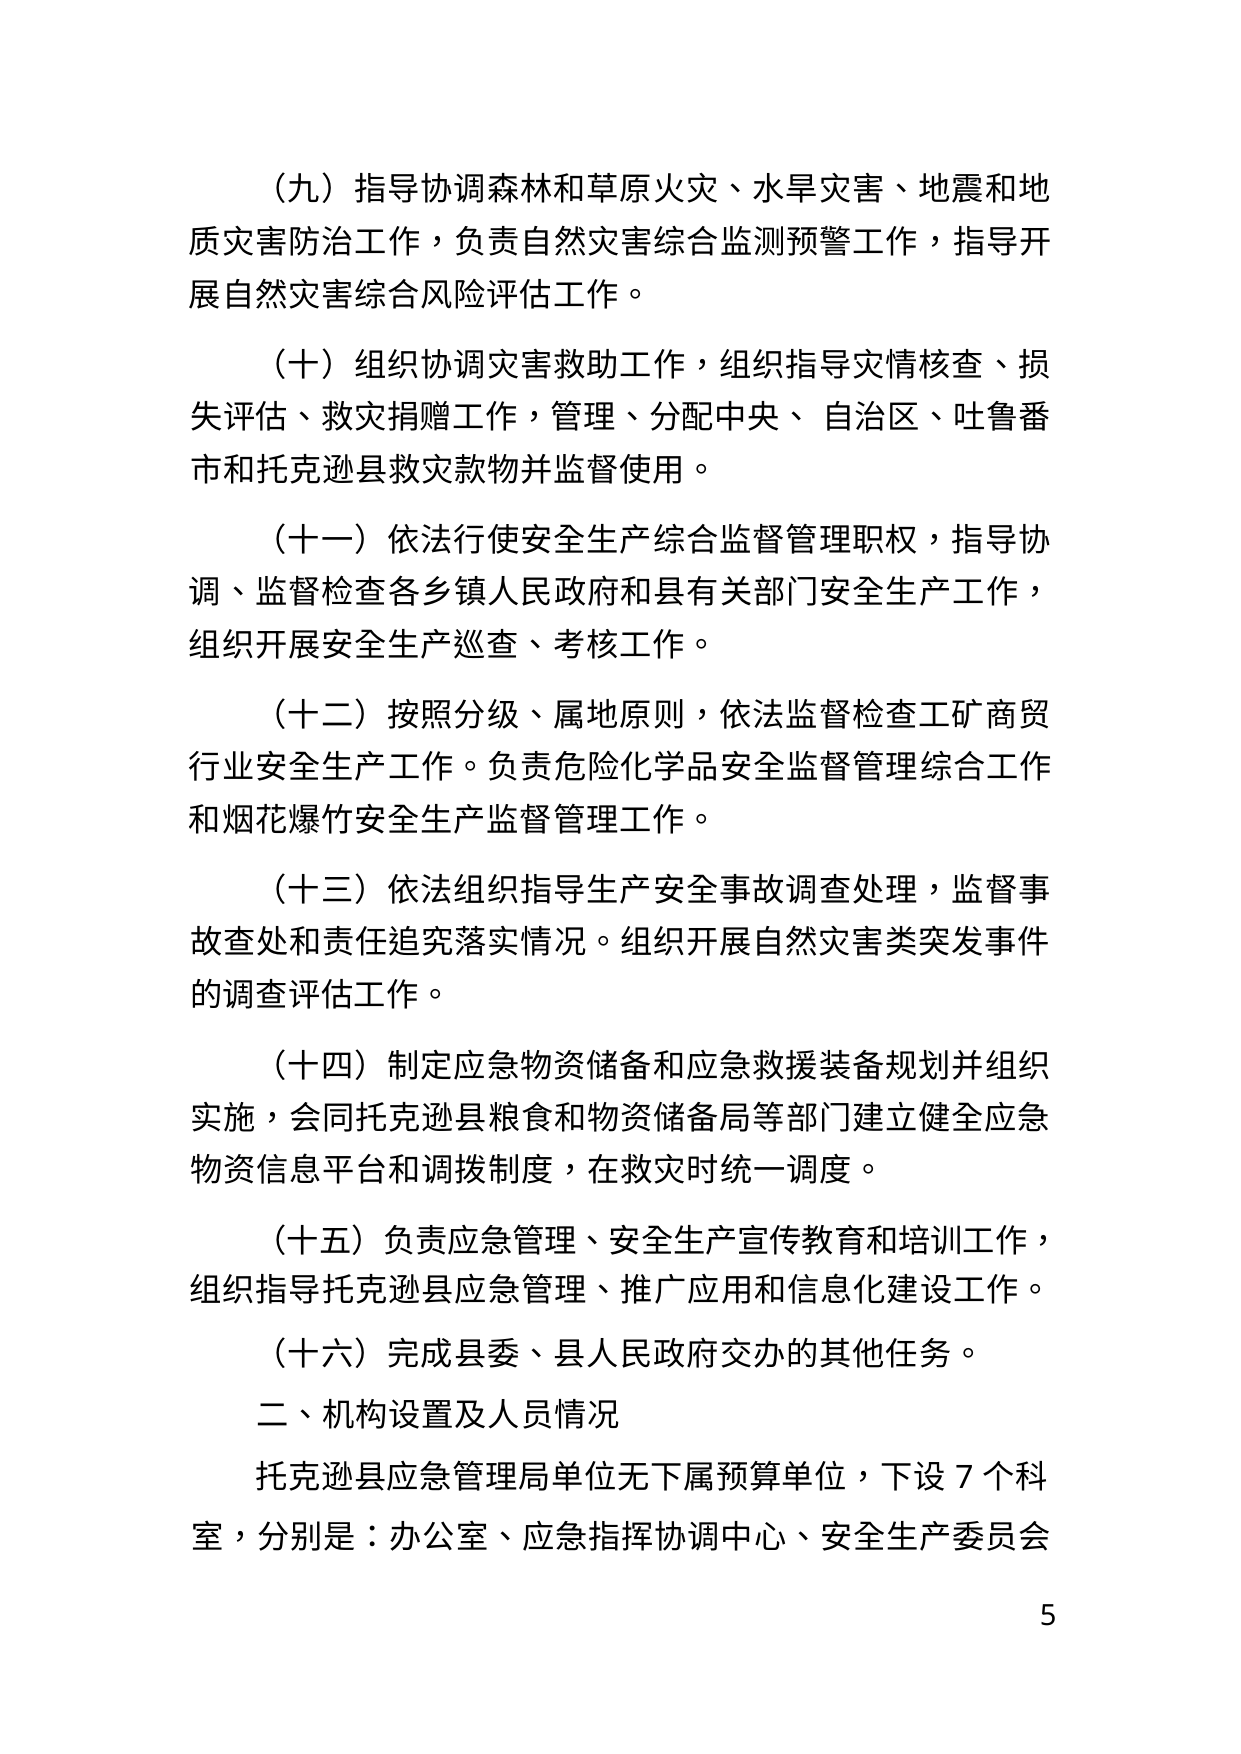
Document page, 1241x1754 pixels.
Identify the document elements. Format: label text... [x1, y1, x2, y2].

text 托克逊县应急管理局单位无下属预算单位，下设 7 个科 室，分别是：办公室、应急指挥协调中心、安全生产委员会 [191, 1453, 1053, 1558]
text （十三）依法组织指导生产安全事故调查处理，监督事 故查处和责任追究落实情况。组织开展自然灾害类突发事件 的调查评估工作。 [190, 867, 1053, 1016]
text （九）指导协调森林和草原火灾、水旱灾害、地震和地 质灾害防治工作，负责自然灾害综合监测预警工作，指导开 展自然灾害综合风险评估工作。 [189, 166, 1053, 316]
text 二、机构设置及人员情况 [256, 1393, 1061, 1435]
text （十四）制定应急物资储备和应急救援装备规划并组织 实施，会同托克逊县粮食和物资储备局等部门建立健全应急 物资信息平台和调拨制度，在救灾时统一调度。 [190, 1043, 1052, 1191]
text （十）组织协调灾害救助工作，组织指导灾情核查、损 失评估、救灾捐赠工作，管理、分配中央、 自治区、吐鲁番 市和托克逊县救灾款物并监督使用。 [190, 342, 1053, 491]
text （十二）按照分级、属地原则，依法监督检查工矿商贸 行业安全生产工作。负责危险化学品安全监督管理综合工作 和烟花爆竹安全生产监督管理工作。 [189, 692, 1053, 841]
text （十六）完成县委、县人民政府交办的其他任务。 [254, 1334, 1061, 1374]
text （十五）负责应急管理、安全生产宣传教育和培训工作， 组织指导托克逊县应急管理、推广应用和信息化建设工作。 [189, 1218, 1061, 1311]
text （十一）依法行使安全生产综合监督管理职权，指导协 调、监督检查各乡镇人民政府和县有关部门安全生产工作， 组织开展安全生产巡查、考核工作。 [189, 517, 1053, 666]
